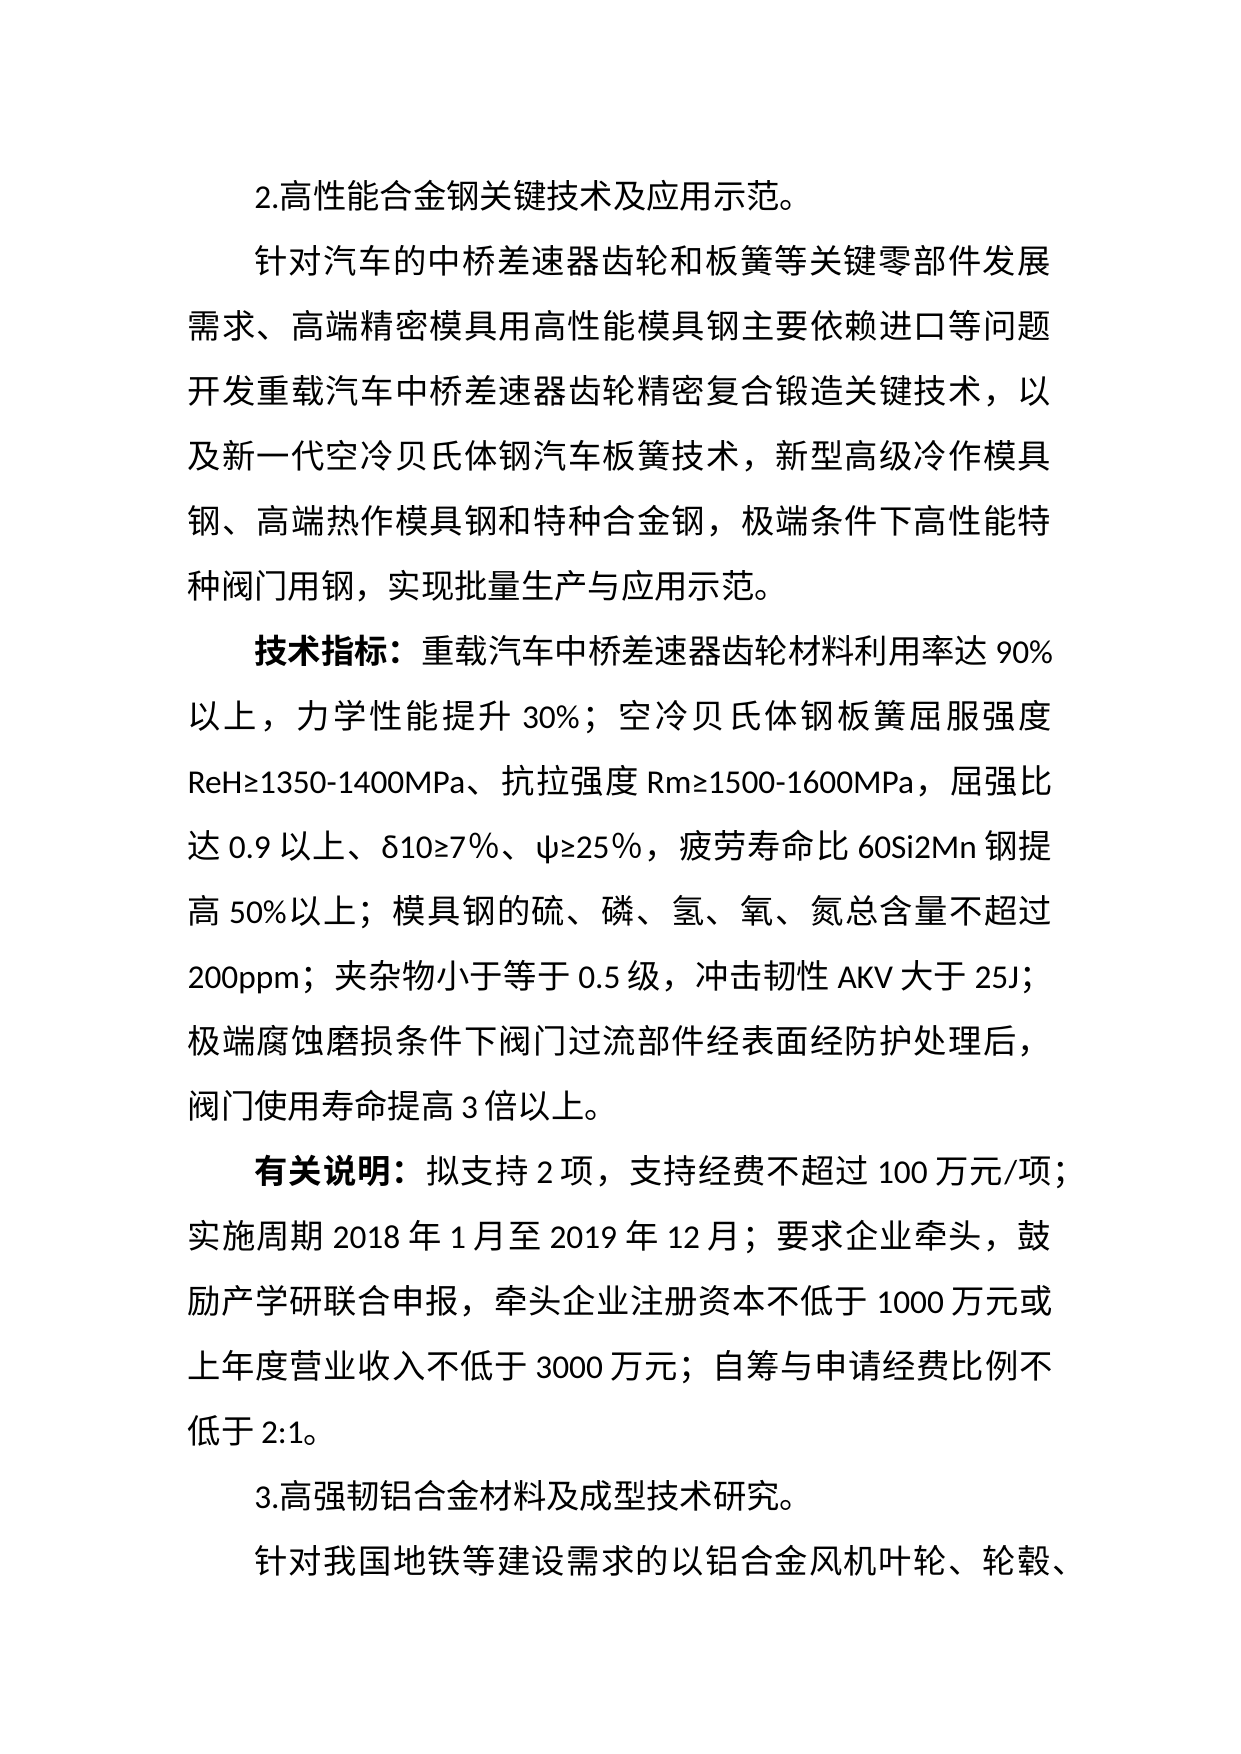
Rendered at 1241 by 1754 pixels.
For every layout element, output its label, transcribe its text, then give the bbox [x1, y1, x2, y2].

text 针对汽车的中桥差速器齿轮和板簧等关键零部件发展需求、高端精密模具用高性能模具钢主要依赖进口等问题，开发重载汽车中桥差速器齿轮精密复合锻造关键技术，以及新一代空冷贝氏体钢汽车板簧技术，新型高级冷作模具钢、高端热作模具钢和特种合金钢，极端条件下高性能特种阀门用钢，实现批量生产与应用示范。 [187, 227, 1053, 617]
text 3.高强韧铝合金材料及成型技术研究。 [187, 1462, 1053, 1527]
text 技术指标：重载汽车中桥差速器齿轮材料利用率达90%以上，力学性能提升30%；空冷贝氏体钢板簧屈服强度ReH≥1350-1400MPa、抗拉强度Rm≥1500-1600MPa，屈强比达0.9以上、δ10≥7％、ψ≥25％，疲劳寿命比60Si2Mn钢提高50%以上；模具钢的硫、磷、氢、氧、氮总含量不超过200ppm；夹杂物小于等于0.5级，冲击韧性AKV大于25J；极端腐蚀磨损条件下阀门过流部件经表面经防护处理后，阀门使用寿命提高3倍以上。 [187, 617, 1053, 1137]
text 有关说明：拟支持2项，支持经费不超过100万元/项；实施周期2018年1月至2019年12月；要求企业牵头，鼓励产学研联合申报，牵头企业注册资本不低于1000万元或上年度营业收入不低于3000万元；自筹与申请经费比例不低于2:1。 [187, 1137, 1053, 1462]
text 2.高性能合金钢关键技术及应用示范。 [187, 162, 1053, 227]
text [187, 1527, 1053, 1592]
